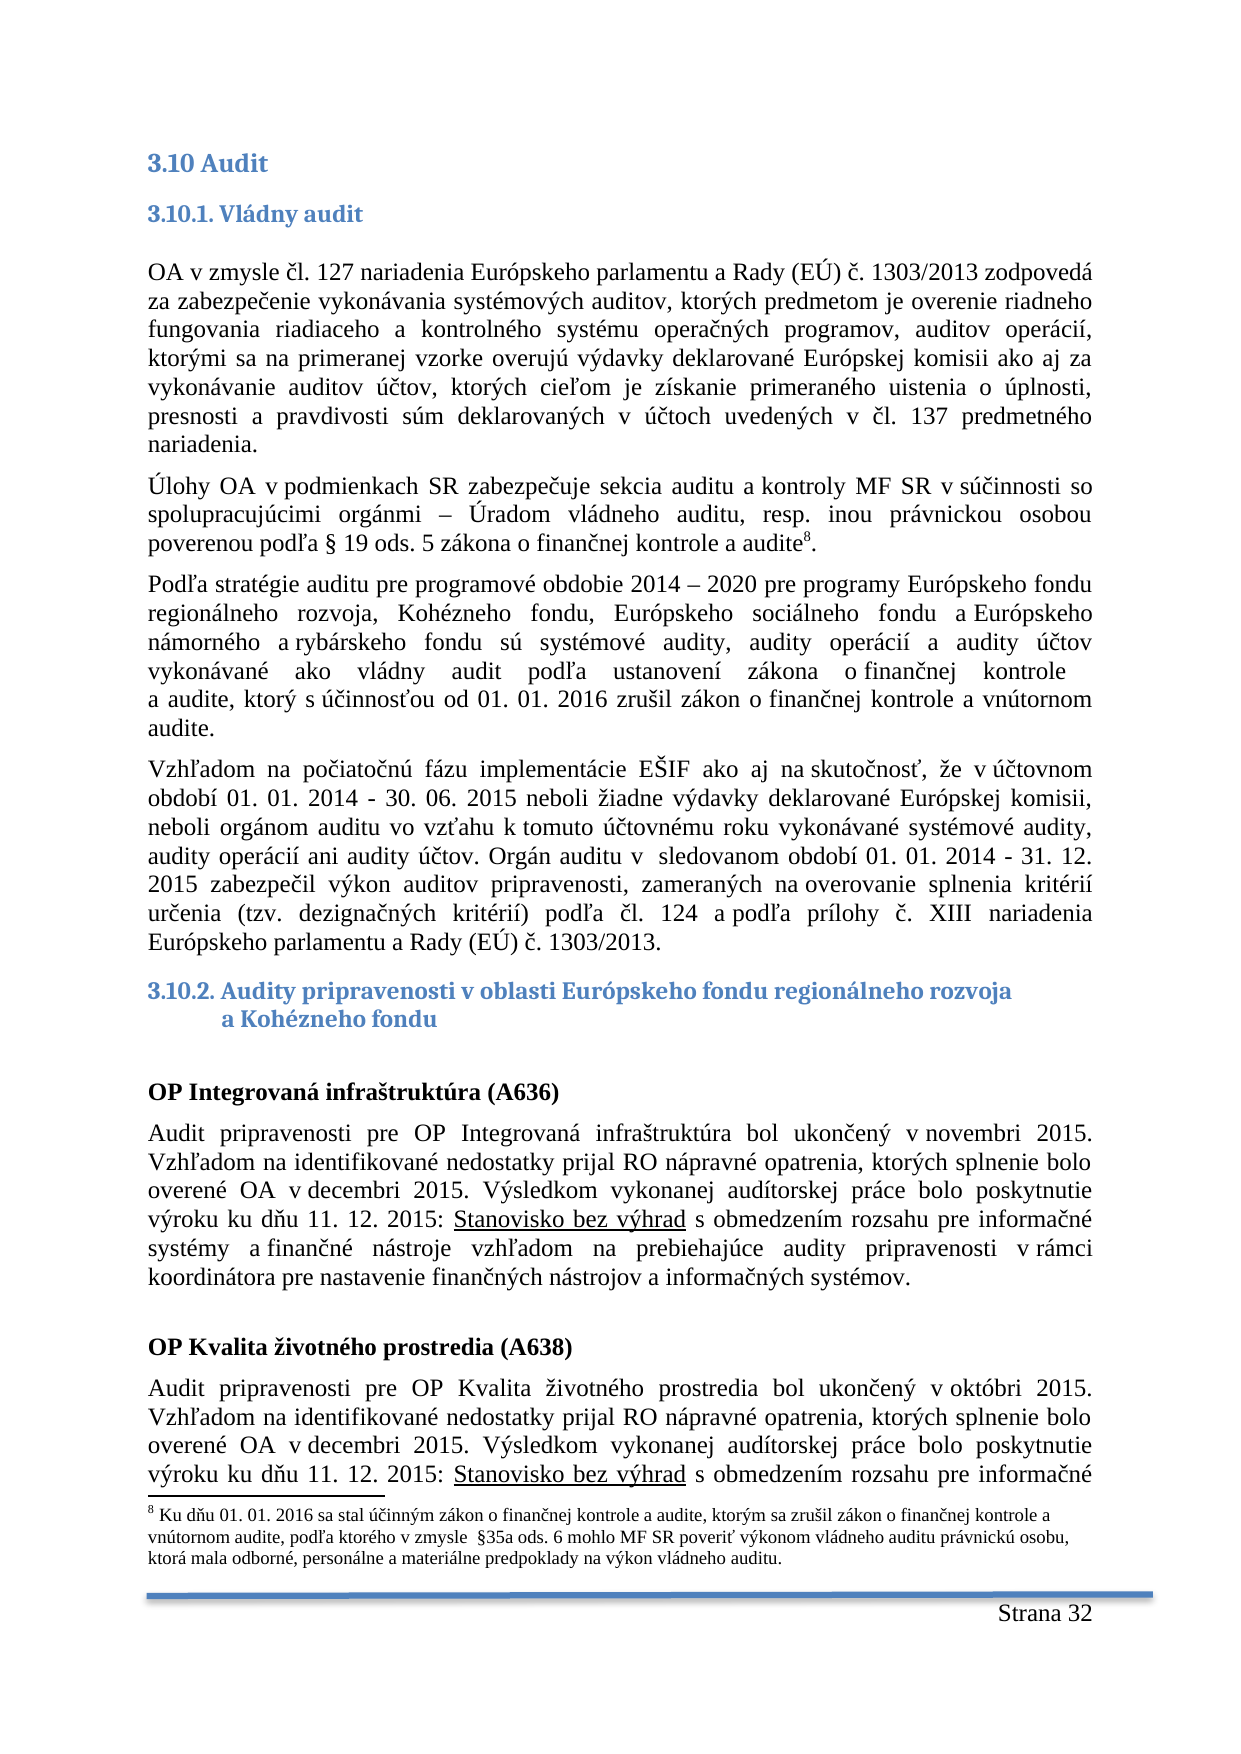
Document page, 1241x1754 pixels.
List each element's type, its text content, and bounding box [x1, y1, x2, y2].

text OP Kvalita životného prostredia (A638) [148, 1332, 1093, 1361]
subtitle 3.10.2. Audity pripravenosti v oblasti Európskeho fondu regionálneho rozvoja a Kohézneho fondu [148, 977, 1093, 1034]
subtitle 3.10.1. Vládny audit [148, 199, 1093, 228]
text OA v zmysle čl. 127 nariadenia Európskeho parlamentu a Rady (EÚ) č. 1303/2013 zodpovedá za zabezpečenie vykonávania systémových auditov, ktorých predmetom je overenie riadneho fungovania riadiaceho a kontrolného systému operačných programov, auditov operácií, ktorými sa na primeranej vzorke overujú výdavky deklarované Európskej komisii ako aj za vykonávanie auditov účtov, ktorých cieľom je získanie primeraného uistenia o úplnosti, presnosti a pravdivosti súm deklarovaných v účtoch uvedených v čl. 137 predmetného nariadenia. [148, 257, 1093, 458]
text Vzhľadom na počiatočnú fázu implementácie EŠIF ako aj na skutočnosť, že v účtovnom období 01. 01. 2014 - 30. 06. 2015 neboli žiadne výdavky deklarované Európskej komisii, neboli orgánom auditu vo vzťahu k tomuto účtovnému roku vykonávané systémové audity, audity operácií ani audity účtov. Orgán auditu v sledovanom období 01. 01. 2014 - 31. 12. 2015 zabezpečil výkon auditov pripravenosti, zameraných na overovanie splnenia kritérií určenia (tzv. dezignačných kritérií) podľa čl. 124 a podľa prílohy č. XIII nariadenia Európskeho parlamentu a Rady (EÚ) č. 1303/2013. [148, 754, 1093, 956]
text Podľa stratégie auditu pre programové obdobie 2014 – 2020 pre programy Európskeho fondu regionálneho rozvoja, Kohézneho fondu, Európskeho sociálneho fondu a Európskeho námorného a rybárskeho fondu sú systémové audity, audity operácií a audity účtov vykonávané ako vládny audit podľa ustanovení zákona o finančnej kontrole a audite, ktorý s účinnosťou od 01. 01. 2016 zrušil zákon o finančnej kontrole a vnútornom audite. [148, 569, 1093, 742]
text Úlohy OA v podmienkach SR zabezpečuje sekcia auditu a kontroly MF SR v súčinnosti so spolupracujúcimi orgánmi – Úradom vládneho auditu, resp. inou právnickou osobou poverenou podľa § 19 ods. 5 zákona o finančnej kontrole a audite. [148, 471, 1093, 557]
subtitle 3.10 Audit [148, 148, 1093, 179]
text OP Integrovaná infraštruktúra (A636) [148, 1077, 1093, 1106]
text Audit pripravenosti pre OP Integrovaná infraštruktúra bol ukončený v novembri 2015. Vzhľadom na identifikované nedostatky prijal RO nápravné opatrenia, ktorých splnenie bolo overené OA v decembri 2015. Výsledkom vykonanej audítorskej práce bolo poskytnutie výroku ku dňu 11. 12. 2015: Stanovisko bez výhrad s obmedzením rozsahu pre informačné systémy a finančné nástroje vzhľadom na prebiehajúce audity pripravenosti v rámci koordinátora pre nastavenie finančných nástrojov a informačných systémov. [148, 1118, 1093, 1291]
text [148, 1373, 1093, 1488]
